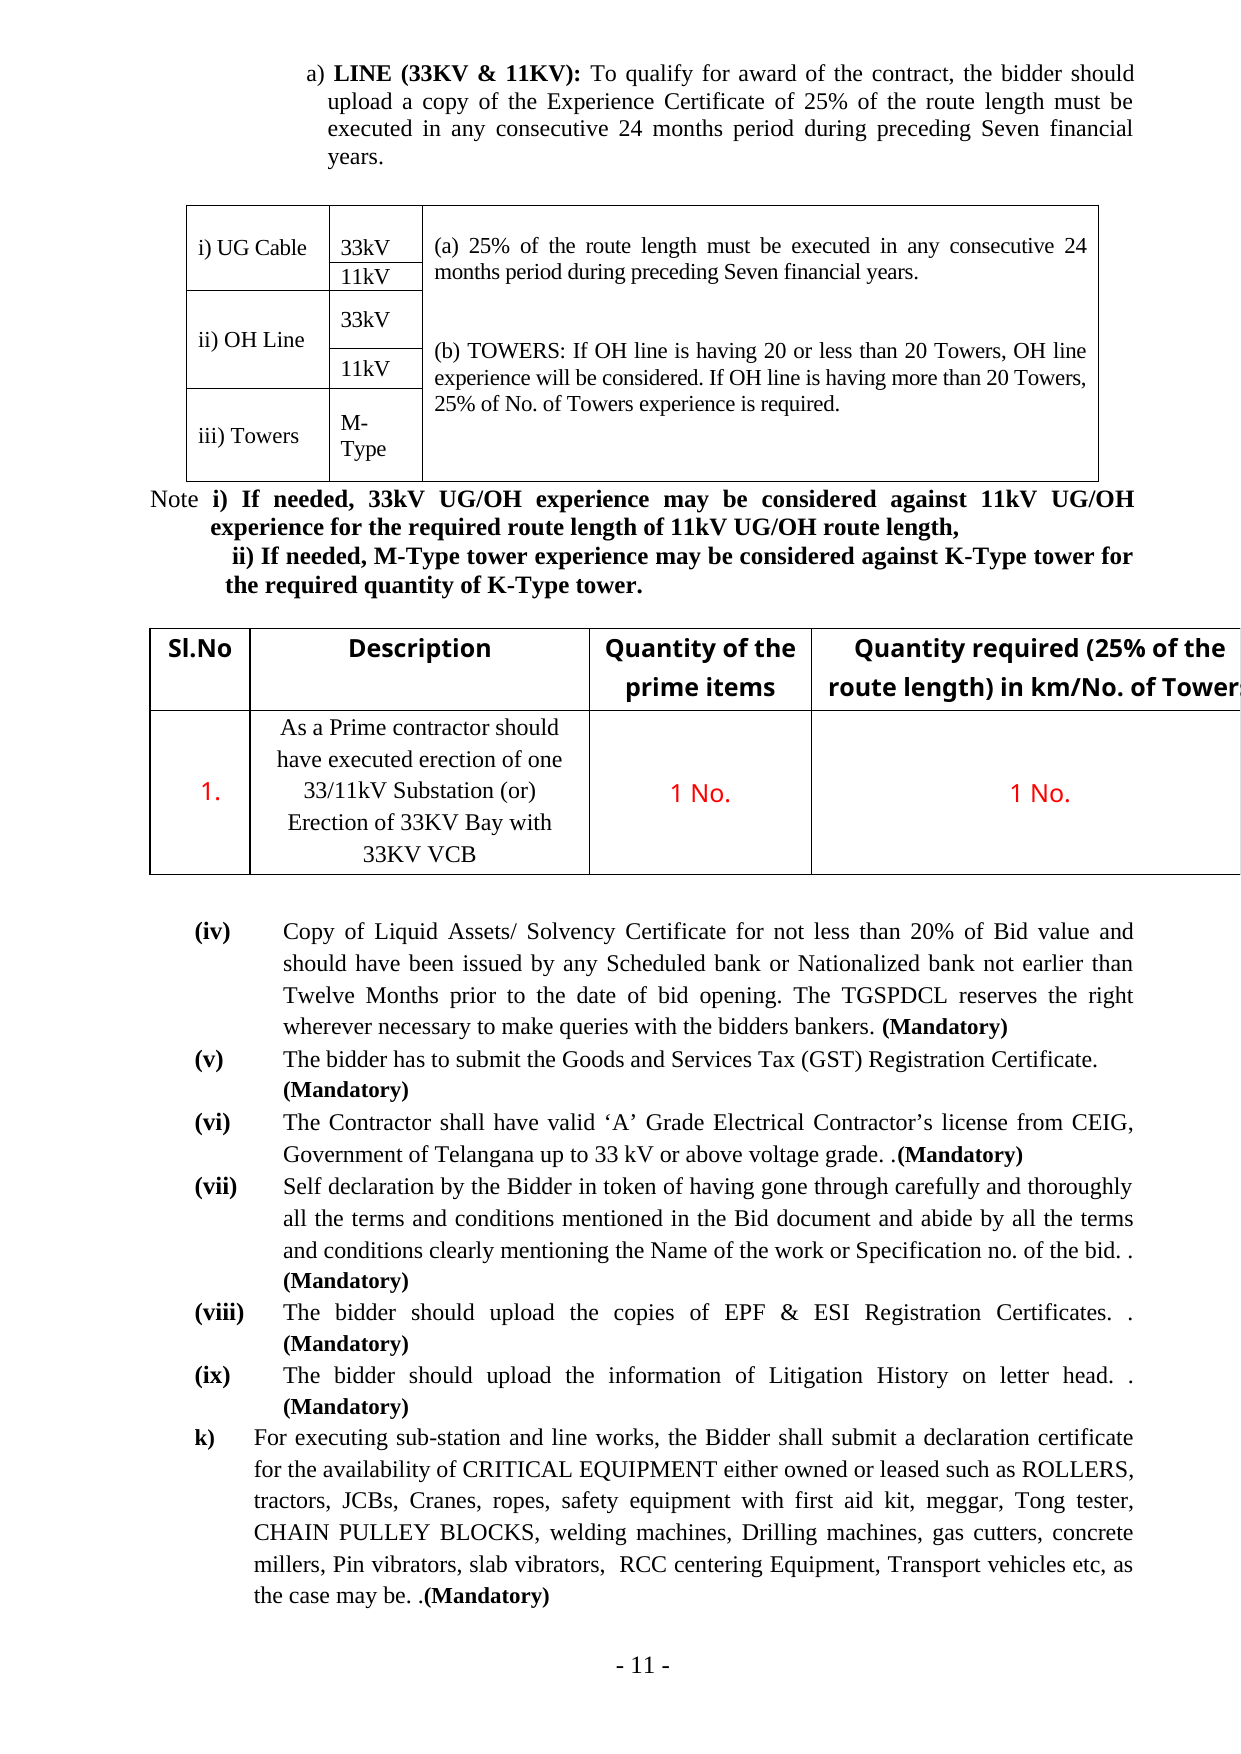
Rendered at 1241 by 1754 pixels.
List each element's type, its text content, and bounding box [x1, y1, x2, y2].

table_cell M-Type [330, 389, 422, 481]
list Self declaration by the Bidder in token of having gone through carefully and thoroughly all the terms and conditions mentioned in the Bid document and abide by all the terms and conditions clearly mentioning the Name of the work or Specification no. of the bid. .(Mandatory) [194, 1171, 1135, 1293]
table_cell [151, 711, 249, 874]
list The bidder has to submit the Goods and Services Tax (GST) Registration Certificate. (Mandatory) [194, 1044, 1135, 1103]
table_header i) UG Cable [187, 206, 329, 289]
table_header (a) 25% of the route length must be executed in any consecutive 24 months period during preceding Seven financial years. (b) TOWERS: If OH line is having 20 or less than 20 Towers, OH line experience will be considered. If OH line is having more than 20 Towers, 25% of No. of Towers experience is required. [423, 206, 1098, 481]
table_cell 11kV [330, 263, 422, 289]
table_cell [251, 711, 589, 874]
text Note i) If needed, 33kV UG/OH experience may be considered against 11kV UG/OH experience for the required route length of 11kV UG/OH route length, [150, 231, 1135, 541]
table_header 33kV [330, 206, 422, 262]
table_header Quantity of the prime items [590, 629, 811, 710]
table_cell 33kV [330, 291, 422, 348]
list Copy of Liquid Assets/ Solvency Certificate for not less than 20% of Bid value and should have been issued by any Scheduled bank or Nationalized bank not earlier than Twelve Months prior to the date of bid opening. The TGSPDCL reserves the right wherever necessary to make queries with the bidders bankers. (Mandatory) [194, 916, 1135, 1040]
list The Contractor shall have valid ‘A’ Grade Electrical Contractor’s license from CEIG, Government of Telangana up to 33 kV or above voltage grade. .(Mandatory) [194, 1107, 1135, 1167]
list a) LINE (33KV & 11KV): To qualify for award of the contract, the bidder should upload a copy of the Experience Certificate of 25% of the route length must be executed in any consecutive 24 months period during preceding Seven financial years. [272, 59, 1135, 169]
list For executing sub-station and line works, the Bidder shall submit a declaration certificate for the availability of CRITICAL EQUIPMENT either owned or leased such as ROLLERS, tractors, JCBs, Cranes, ropes, safety equipment with first aid kit, meggar, Tong tester, CHAIN PULLEY BLOCKS, welding machines, Drilling machines, gas cutters, concrete millers, Pin vibrators, slab vibrators, RCC centering Equipment, Transport vehicles etc, as the case may be. .(Mandatory) [194, 1423, 1135, 1609]
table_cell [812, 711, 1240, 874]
list The bidder should upload the copies of EPF & ESI Registration Certificates. .(Mandatory) [194, 1297, 1135, 1356]
table_header Description [251, 629, 589, 710]
table_header Sl.No [151, 629, 249, 710]
table_cell ii) OH Line [187, 291, 329, 388]
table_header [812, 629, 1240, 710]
list The bidder should upload the information of Litigation History on letter head. .(Mandatory) [194, 1360, 1135, 1419]
table_cell 11kV [330, 349, 422, 388]
text ii) If needed, M-Type tower experience may be considered against K-Type tower for the required quantity of K-Type tower. [225, 541, 1135, 599]
table_cell iii) Towers [187, 389, 329, 481]
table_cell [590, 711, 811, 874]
